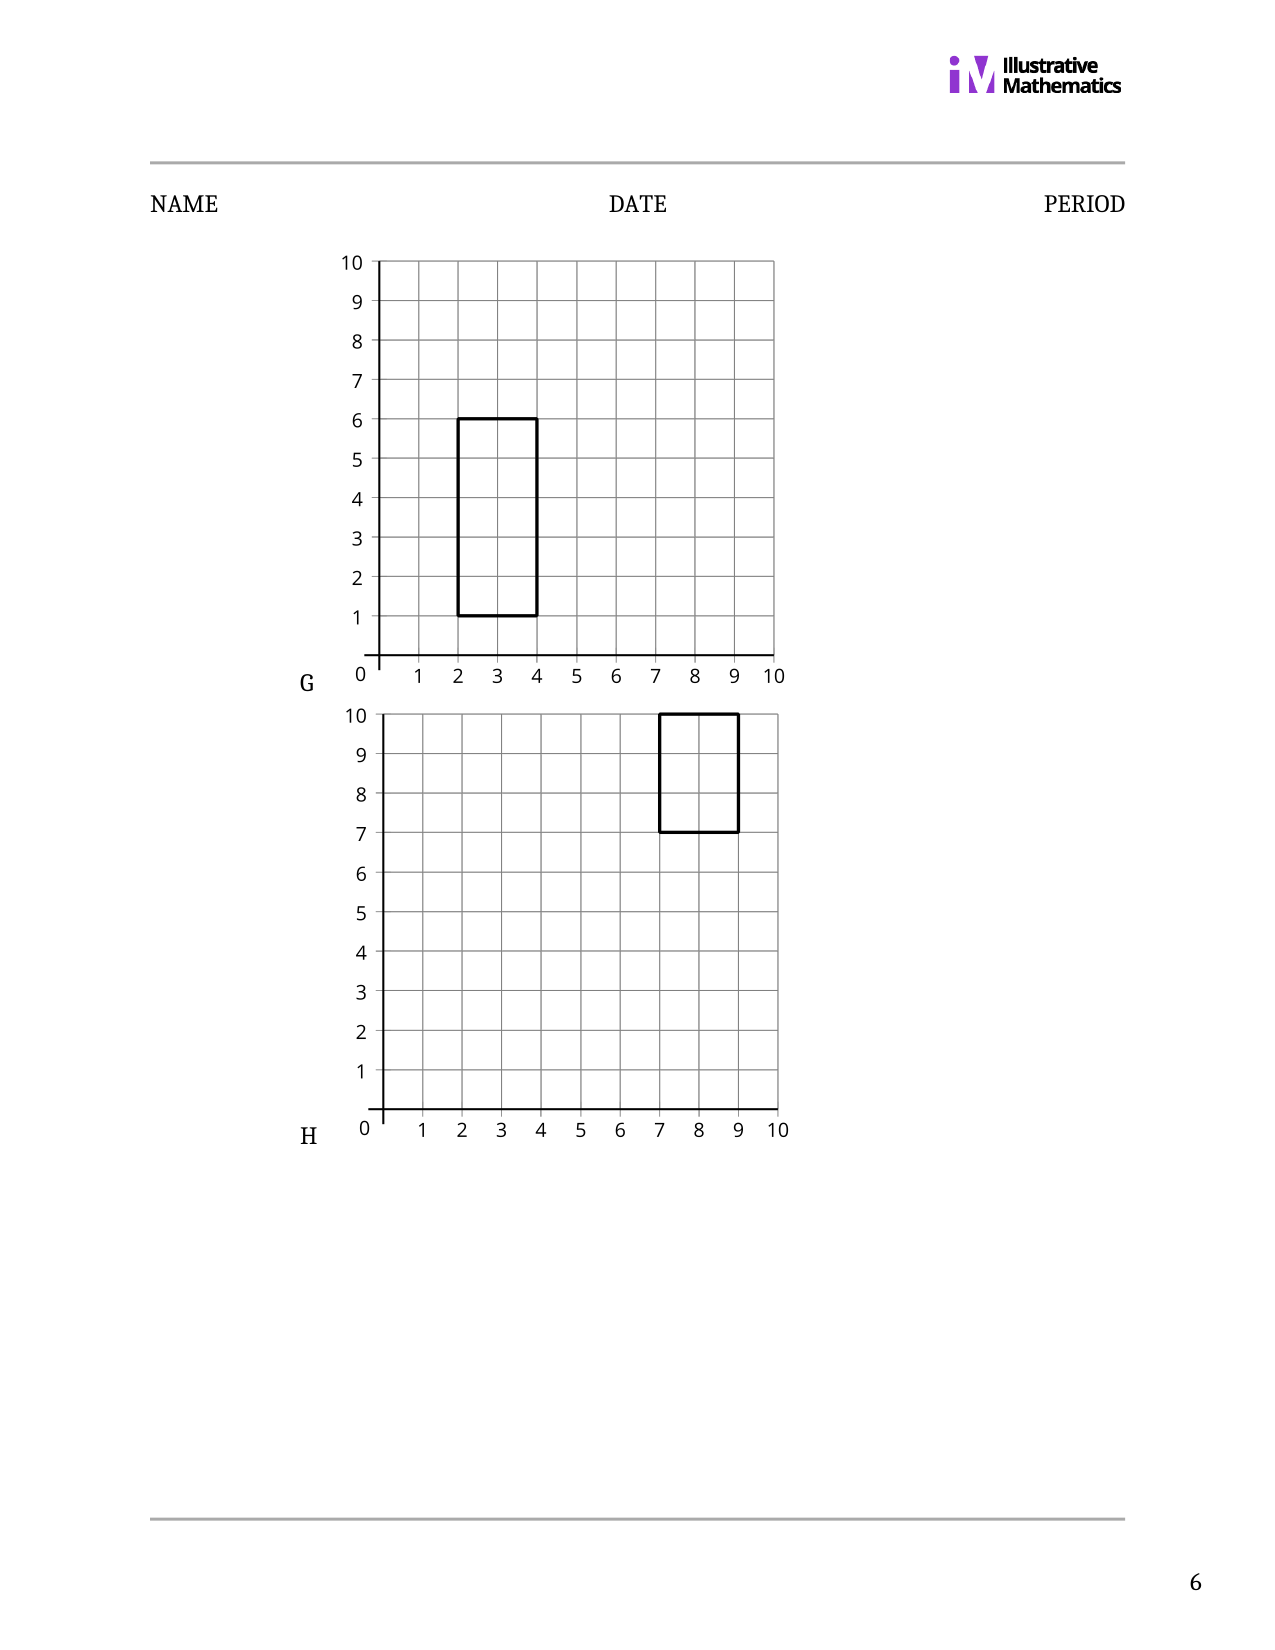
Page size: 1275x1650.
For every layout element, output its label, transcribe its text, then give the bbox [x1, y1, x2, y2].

picture [949, 55, 1121, 93]
picture [336, 701, 797, 1145]
picture [332, 247, 793, 691]
